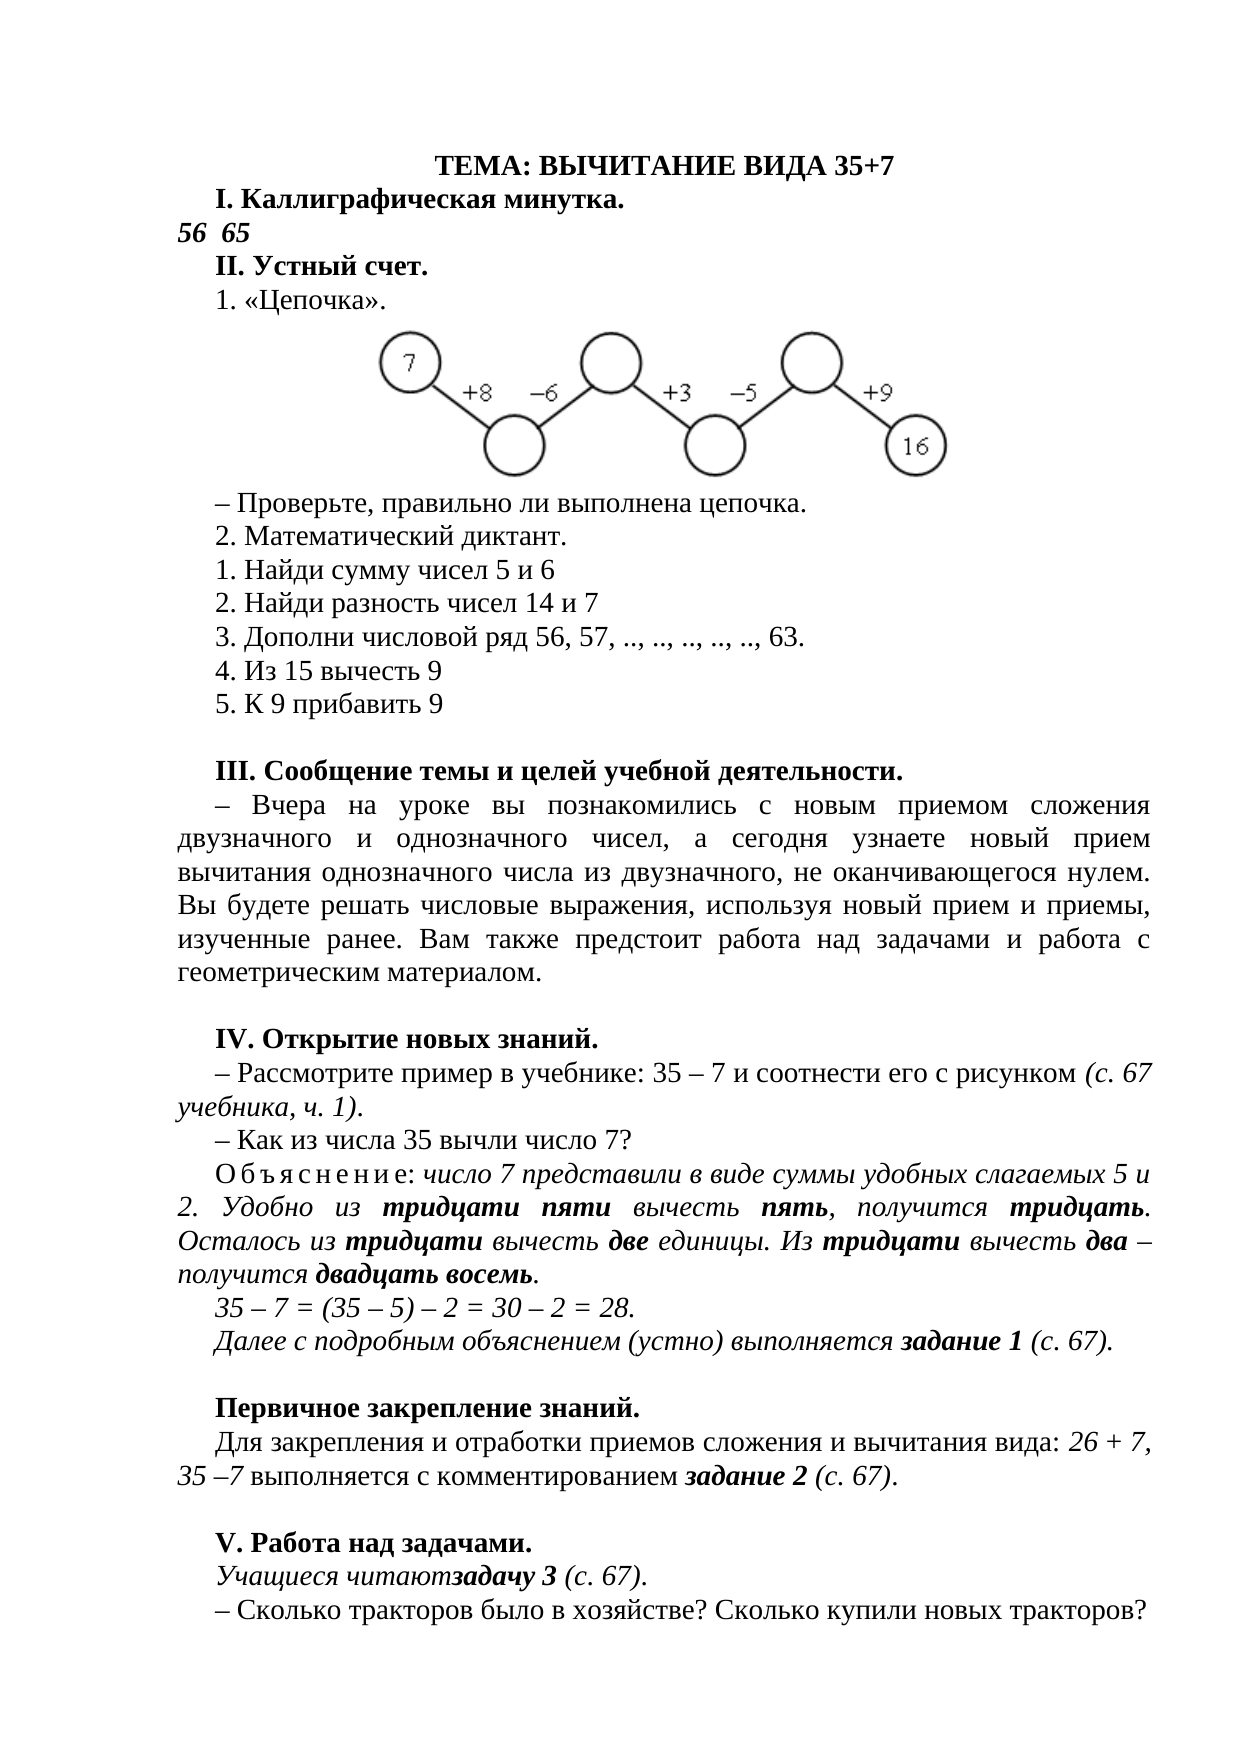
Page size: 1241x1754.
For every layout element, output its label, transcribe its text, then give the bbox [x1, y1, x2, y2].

picture [371, 315, 958, 485]
text 35 – 7 = (35 – 5) – 2 = 30 – 2 = 28. [177, 1290, 1152, 1323]
text Тема: Вычитание вида 35+7 [177, 148, 1152, 181]
text V. Работа над задачами. [177, 1525, 1152, 1558]
text 2. Найди разность чисел 14 и 7 [177, 586, 1152, 619]
text – Сколько тракторов было в хозяйстве? Сколько купили новых тракторов? [177, 1592, 1152, 1625]
text 1. Найди сумму чисел 5 и 6 [177, 552, 1152, 586]
text IV. Открытие новых знаний. [177, 1022, 1152, 1055]
text 56 65 [177, 215, 1152, 248]
text – Рассмотрите пример в учебнике: 35 – 7 и соотнести его с рисунком (с. 67 учебника, ч. 1). [177, 1055, 1152, 1122]
text 1. «Цепочка». [177, 282, 1152, 315]
text – Вчера на уроке вы познакомились с новым приемом сложения двузначного и однозначного чисел, а сегодня узнаете новый прием вычитания однозначного числа из двузначного, не оканчивающегося нулем. Вы будете решать числовые выражения, используя новый прием и приемы, изученные ранее. Вам также предстоит работа над задачами и работа с геометрическим материалом. [177, 787, 1152, 988]
text Первичное закрепление знаний. [177, 1391, 1152, 1424]
text 5. К 9 прибавить 9 [177, 686, 1152, 720]
text 2. Математический диктант. [177, 518, 1152, 552]
text Объяснение: число 7 представили в виде суммы удобных слагаемых 5 и 2. Удобно из тридцати пяти вычесть пять, получится тридцать. Осталось из тридцати вычесть две единицы. Из тридцати вычесть два – получится двадцать восемь. [177, 1156, 1152, 1290]
text I. Каллиграфическая минутка. [177, 181, 1152, 215]
text Далее с подробным объяснением (устно) выполняется задание 1 (с. 67). [177, 1323, 1152, 1357]
text – Как из числа 35 вычли число 7? [177, 1122, 1152, 1156]
text 4. Из 15 вычесть 9 [177, 653, 1152, 686]
text Для закрепления и отработки приемов сложения и вычитания вида: 26 + 7, 35 –7 выполняется с комментированием задание 2 (с. 67). [177, 1424, 1152, 1491]
text Учащиеся читаютзадачу 3 (с. 67). [177, 1558, 1152, 1592]
text 3. Дополни числовой ряд 56, 57, .., .., .., .., .., 63. [177, 619, 1152, 653]
text – Проверьте, правильно ли выполнена цепочка. [177, 485, 1152, 518]
text II. Устный счет. [177, 248, 1152, 282]
text III. Сообщение темы и целей учебной деятельности. [177, 753, 1152, 787]
